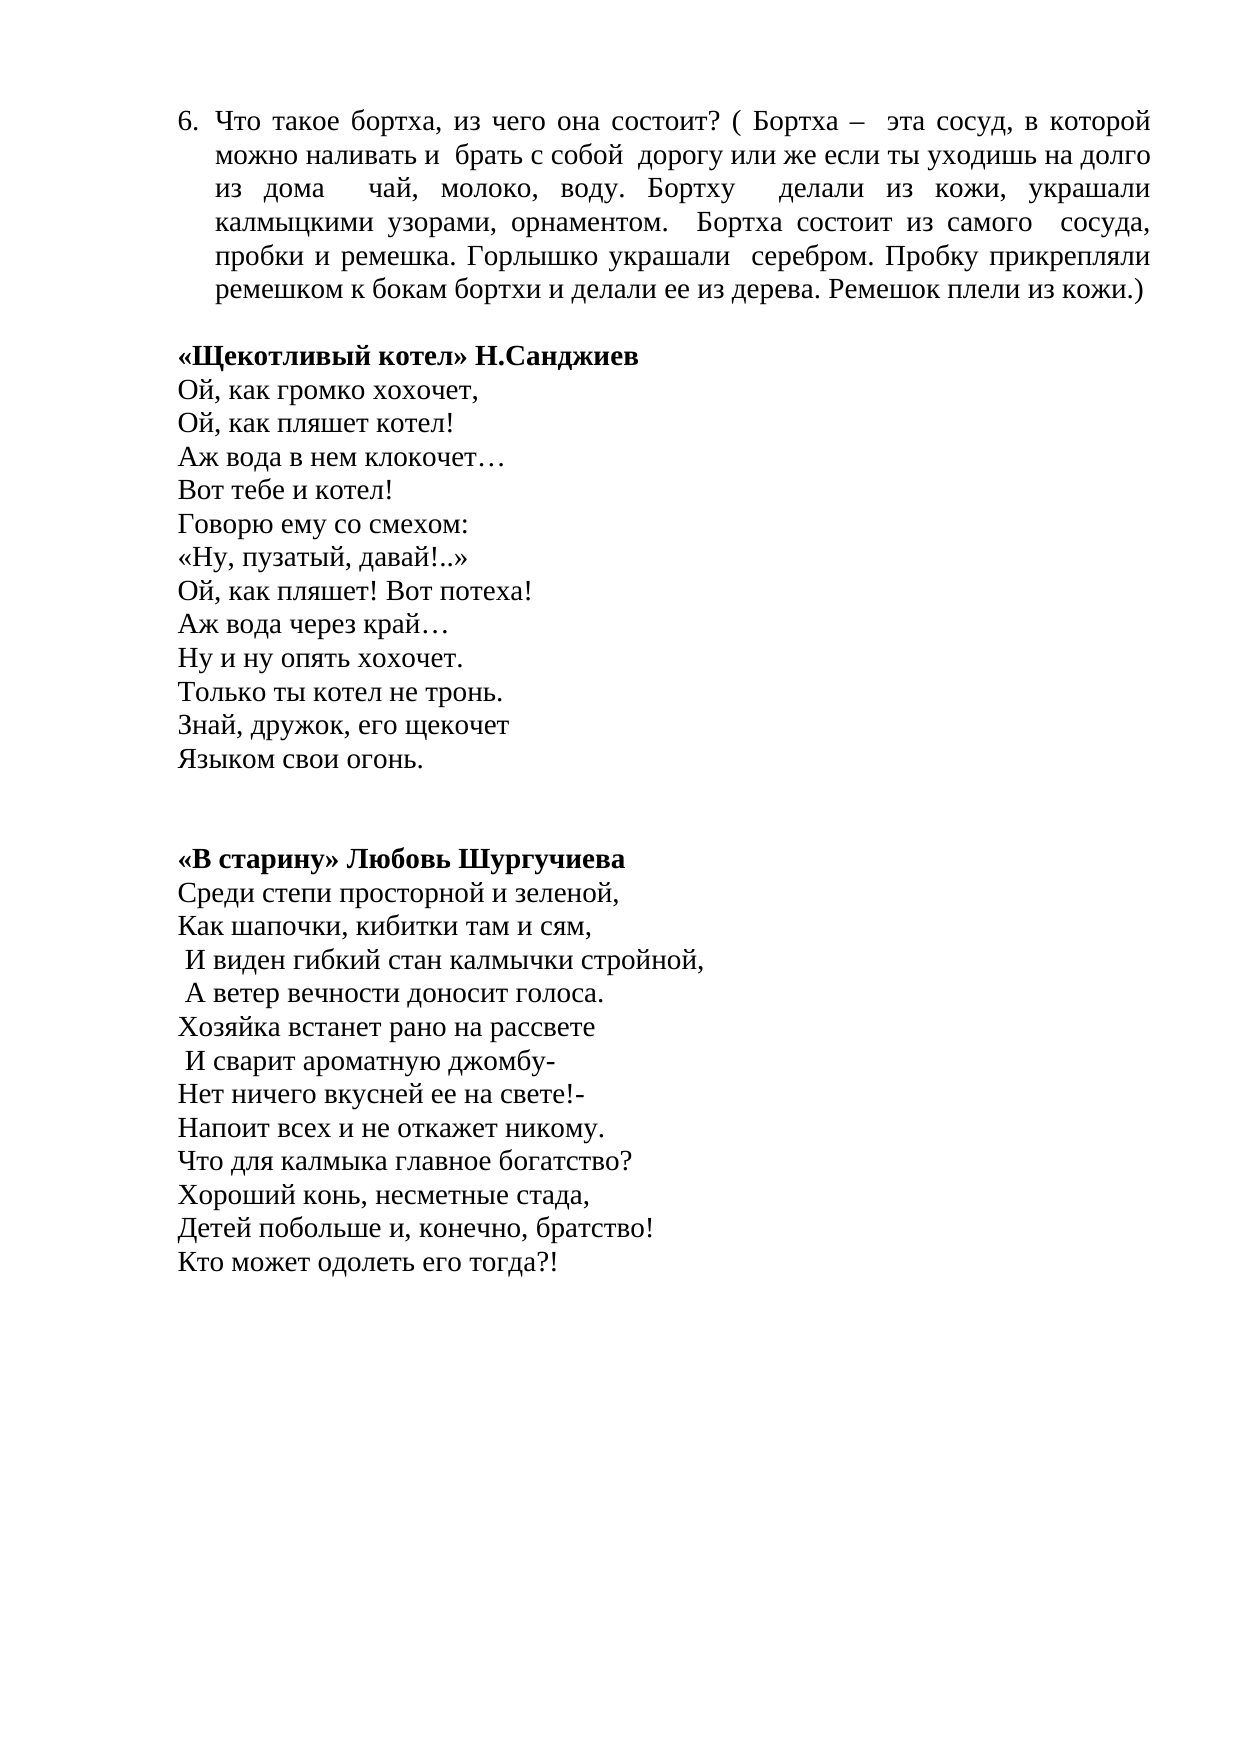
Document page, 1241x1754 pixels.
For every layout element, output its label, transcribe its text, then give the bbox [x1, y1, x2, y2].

text Ой, как пляшет котел! [177, 405, 1152, 439]
text Языком свои огонь. [177, 741, 1152, 774]
list Что такое бортха, из чего она состоит? ( Бортха – эта сосуд, в которой можно наливать и брать с собой дорогу или же если ты уходишь на долго из дома чай, молоко, воду. Бортху делали из кожи, украшали калмыцкими узорами, орнаментом. Бортха состоит из самого сосуда, пробки и ремешка. Горлышко украшали серебром. Пробку прикрепляли ремешком к бокам бортхи и делали ее из дерева. Ремешок плели из кожи.) [177, 103, 1152, 305]
text «Ну, пузатый, давай!..» [177, 539, 1152, 573]
text Аж вода в нем клокочет… [177, 439, 1152, 472]
text Напоит всех и не откажет никому. [177, 1110, 1152, 1143]
text Говорю ему со смехом: [177, 506, 1152, 539]
text Что для калмыка главное богатство? [177, 1143, 1152, 1177]
text Вот тебе и котел! [177, 472, 1152, 506]
text «Щекотливый котел» Н.Санджиев [177, 338, 1152, 372]
text А ветер вечности доносит голоса. [177, 976, 1152, 1009]
text Только ты котел не тронь. [177, 674, 1152, 707]
text Как шапочки, кибитки там и сям, [177, 908, 1152, 942]
text Хозяйка встанет рано на рассвете [177, 1009, 1152, 1043]
text Знай, дружок, его щекочет [177, 707, 1152, 741]
text И сварит ароматную джомбу- [177, 1043, 1152, 1076]
text Ну и ну опять хохочет. [177, 640, 1152, 674]
text Детей побольше и, конечно, братство! [177, 1210, 1152, 1244]
text И виден гибкий стан калмычки стройной, [177, 942, 1152, 976]
text Нет ничего вкусней ее на свете!- [177, 1076, 1152, 1110]
text Ой, как громко хохочет, [177, 372, 1152, 405]
text Среди степи просторной и зеленой, [177, 875, 1152, 908]
text Ой, как пляшет! Вот потеха! [177, 573, 1152, 607]
text Хороший конь, несметные стада, [177, 1177, 1152, 1210]
text «В старину» Любовь Шургучиева [177, 841, 1152, 875]
text Кто может одолеть его тогда?! [177, 1244, 1152, 1277]
text Аж вода через край… [177, 607, 1152, 640]
